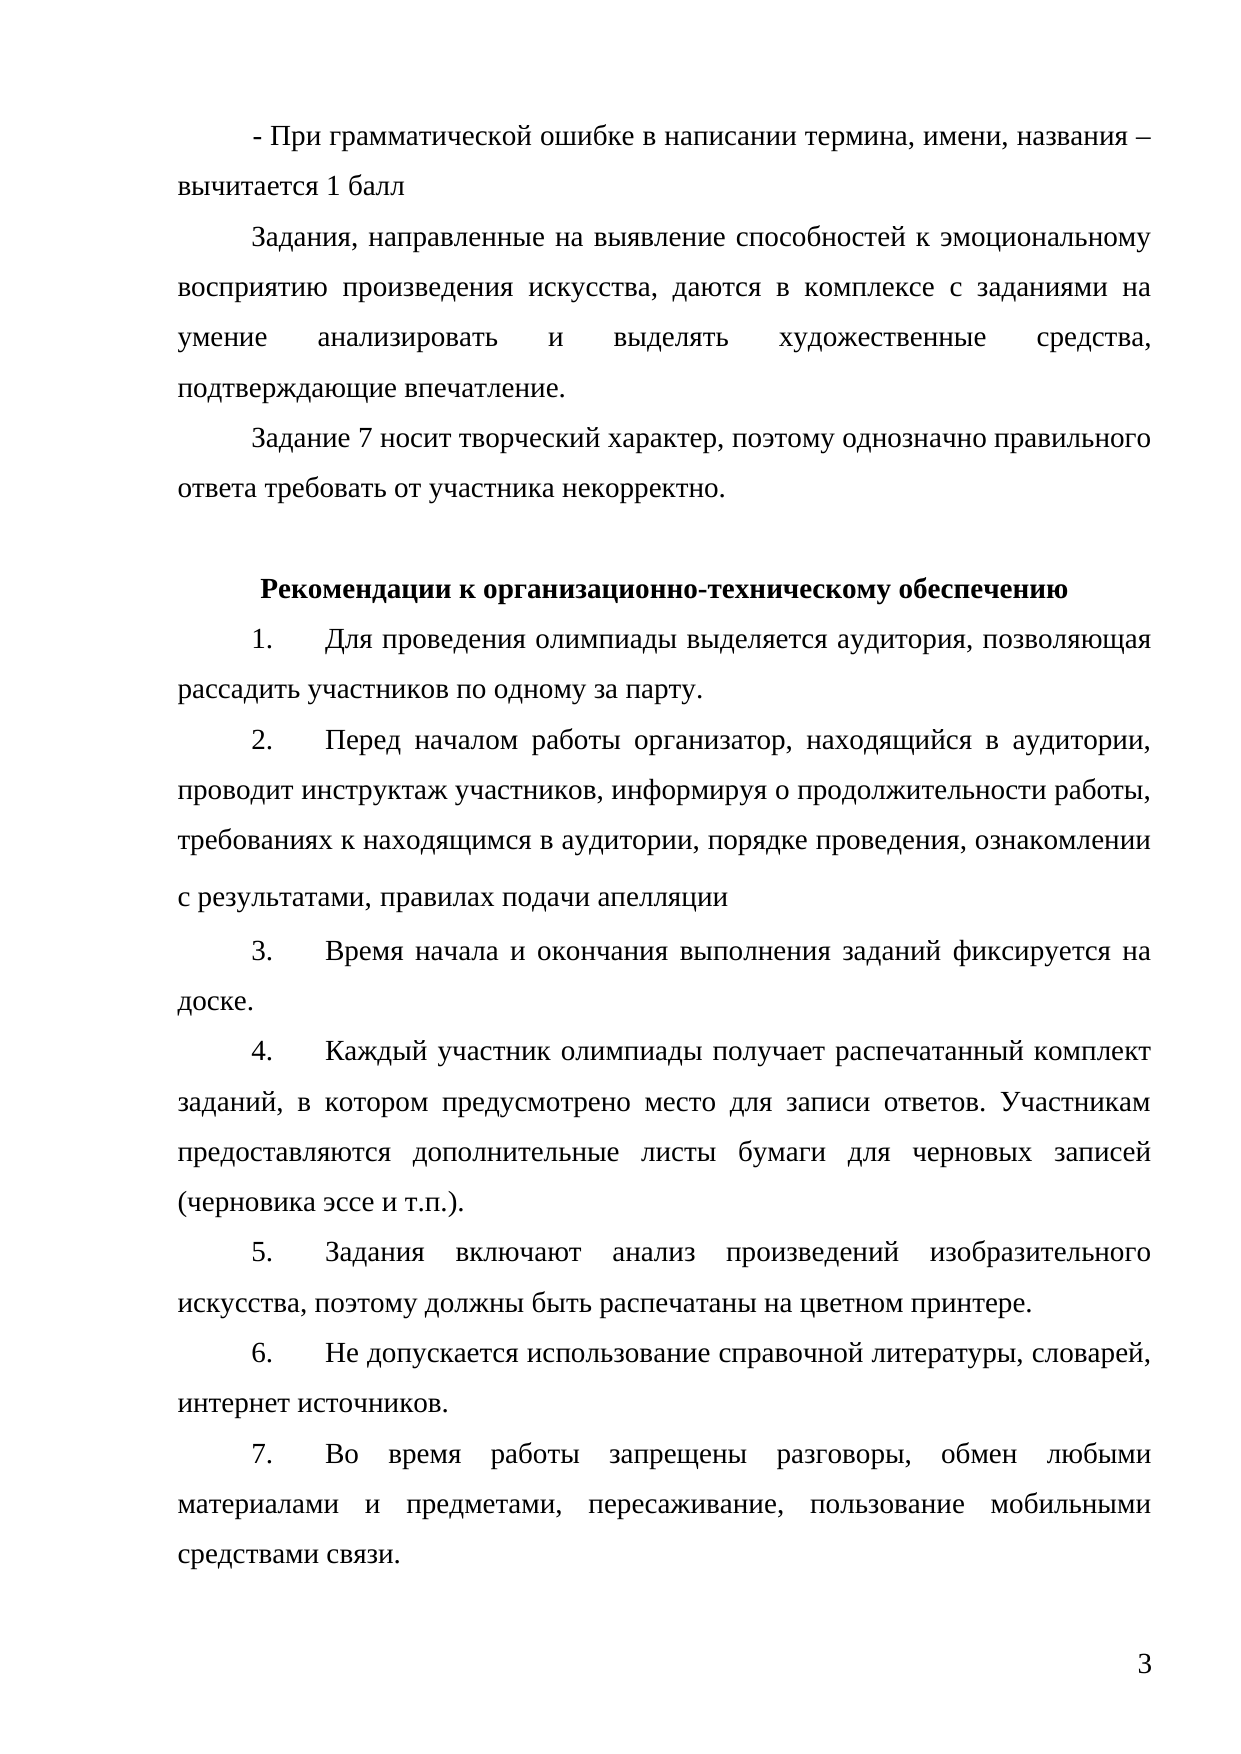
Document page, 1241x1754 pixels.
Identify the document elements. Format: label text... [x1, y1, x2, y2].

list Задания включают анализ произведений изобразительного искусства, поэтому должны быть распечатаны на цветном принтере. [177, 1234, 1152, 1318]
text Задание 7 носит творческий характер, поэтому однозначно правильного ответа требовать от участника некорректно. [177, 420, 1152, 504]
text Задания, направленные на выявление способностей к эмоциональному восприятию произведения искусства, даются в комплексе с заданиями на умение анализировать и выделять художественные средства, подтверждающие впечатление. [177, 219, 1152, 403]
list Не допускается использование справочной литературы, словарей, интернет источников. [177, 1335, 1152, 1419]
text Рекомендации к организационно-техническому обеспечению [177, 571, 1152, 604]
list Время начала и окончания выполнения заданий фиксируется на доске. [177, 933, 1152, 1017]
list Перед началом работы организатор, находящийся в аудитории, проводит инструктаж участников, информируя о продолжительности работы, требованиях к находящимся в аудитории, порядке проведения, ознакомлении с результатами, правилах подачи апелляции [177, 722, 1152, 913]
list Для проведения олимпиады выделяется аудитория, позволяющая рассадить участников по одному за парту. [177, 621, 1152, 705]
list Во время работы запрещены разговоры, обмен любыми материалами и предметами, пересаживание, пользование мобильными средствами связи. [177, 1436, 1152, 1570]
text - При грамматической ошибке в написании термина, имени, названия – вычитается 1 балл [177, 118, 1152, 202]
list Каждый участник олимпиады получает распечатанный комплект заданий, в котором предусмотрено место для записи ответов. Участникам предоставляются дополнительные листы бумаги для черновых записей (черновика эссе и т.п.). [177, 1033, 1152, 1218]
